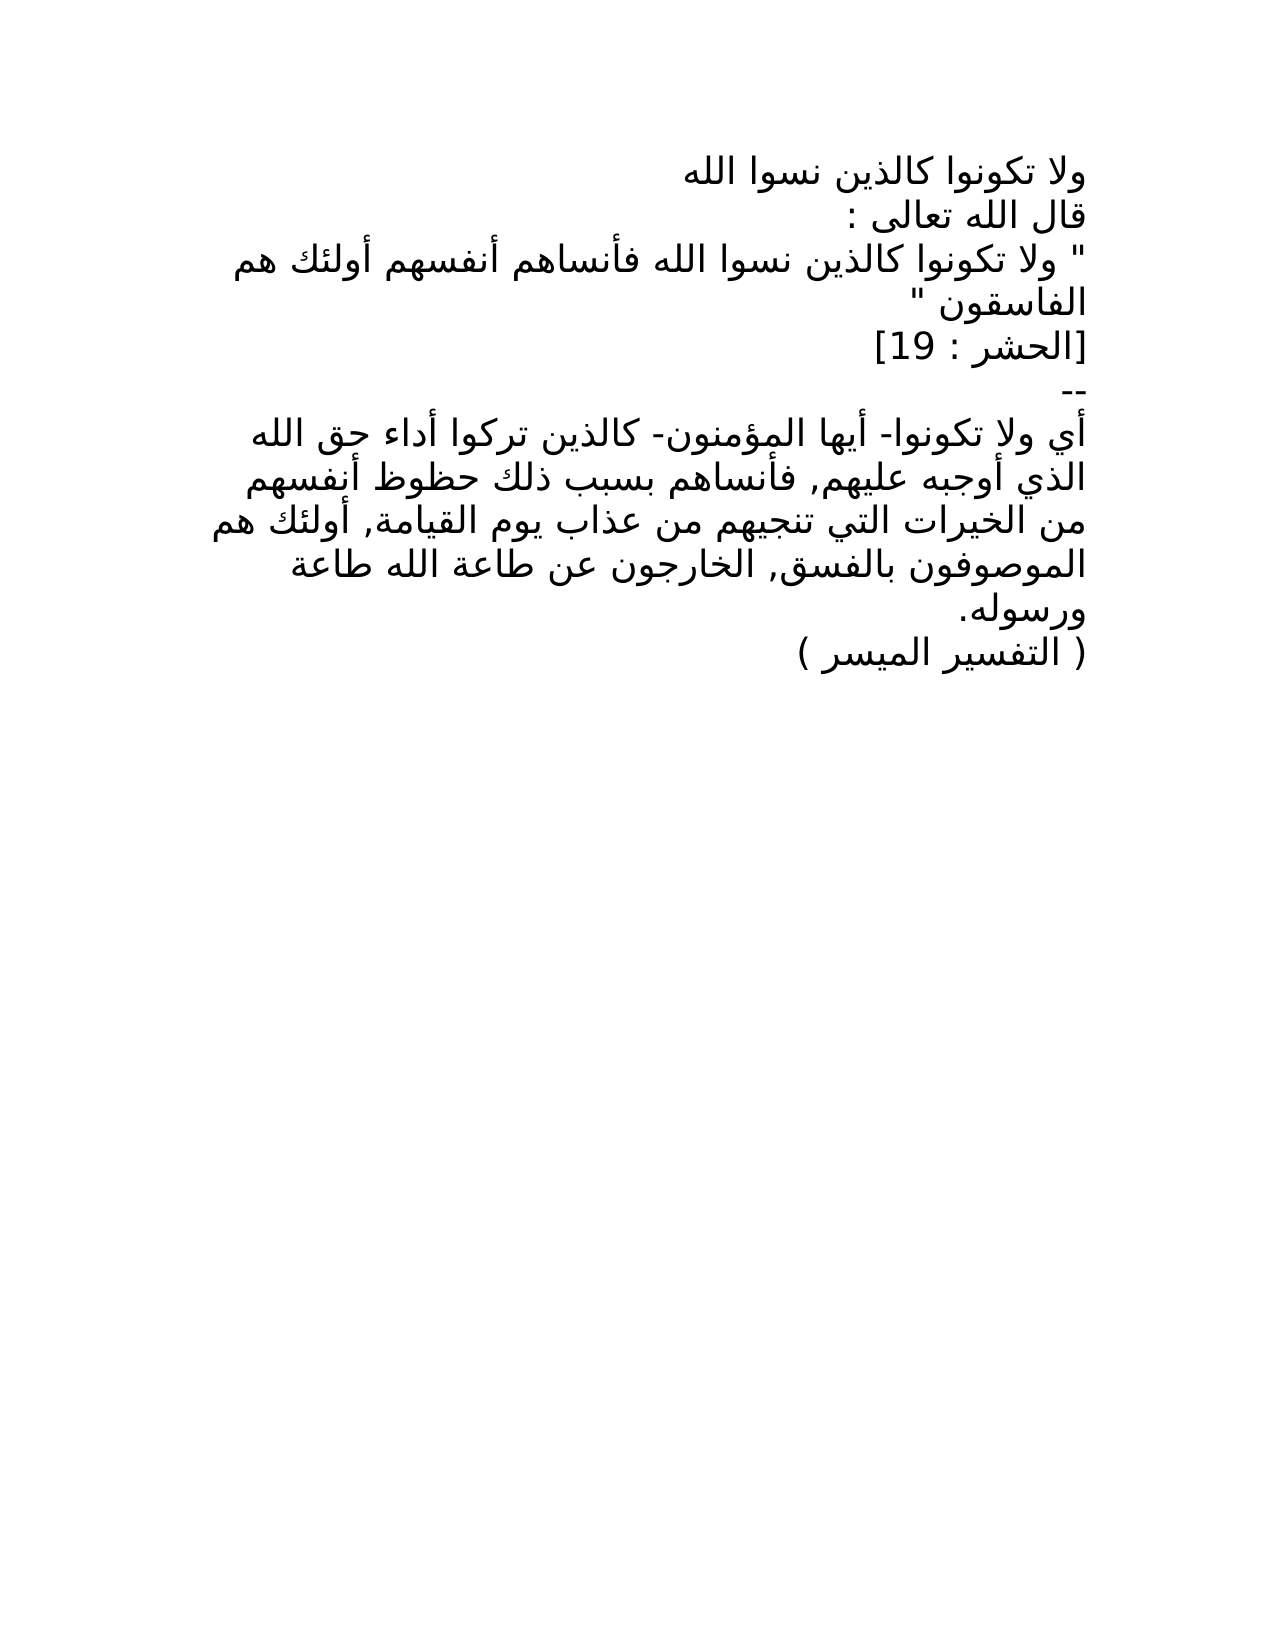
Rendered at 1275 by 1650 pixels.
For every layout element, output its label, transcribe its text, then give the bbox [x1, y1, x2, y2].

text قال الله تعالى : [187, 194, 1087, 237]
text [الحشر : 19] [187, 324, 1087, 368]
text أي ولا تكونوا- أيها المؤمنون- كالذين تركوا أداء حق الله الذي أوجبه عليهم, فأنساهم بسبب ذلك حظوظ أنفسهم من الخيرات التي تنجيهم من عذاب يوم القيامة, أولئك هم الموصوفون بالفسق, الخارجون عن طاعة الله طاعة ورسوله. [187, 412, 1087, 630]
text " ولا تكونوا كالذين نسوا الله فأنساهم أنفسهم أولئك هم الفاسقون " [187, 237, 1087, 324]
text -- [187, 368, 1087, 412]
text ولا تكونوا كالذين نسوا الله [187, 150, 1087, 194]
text ( التفسير الميسر ) [187, 630, 1087, 674]
